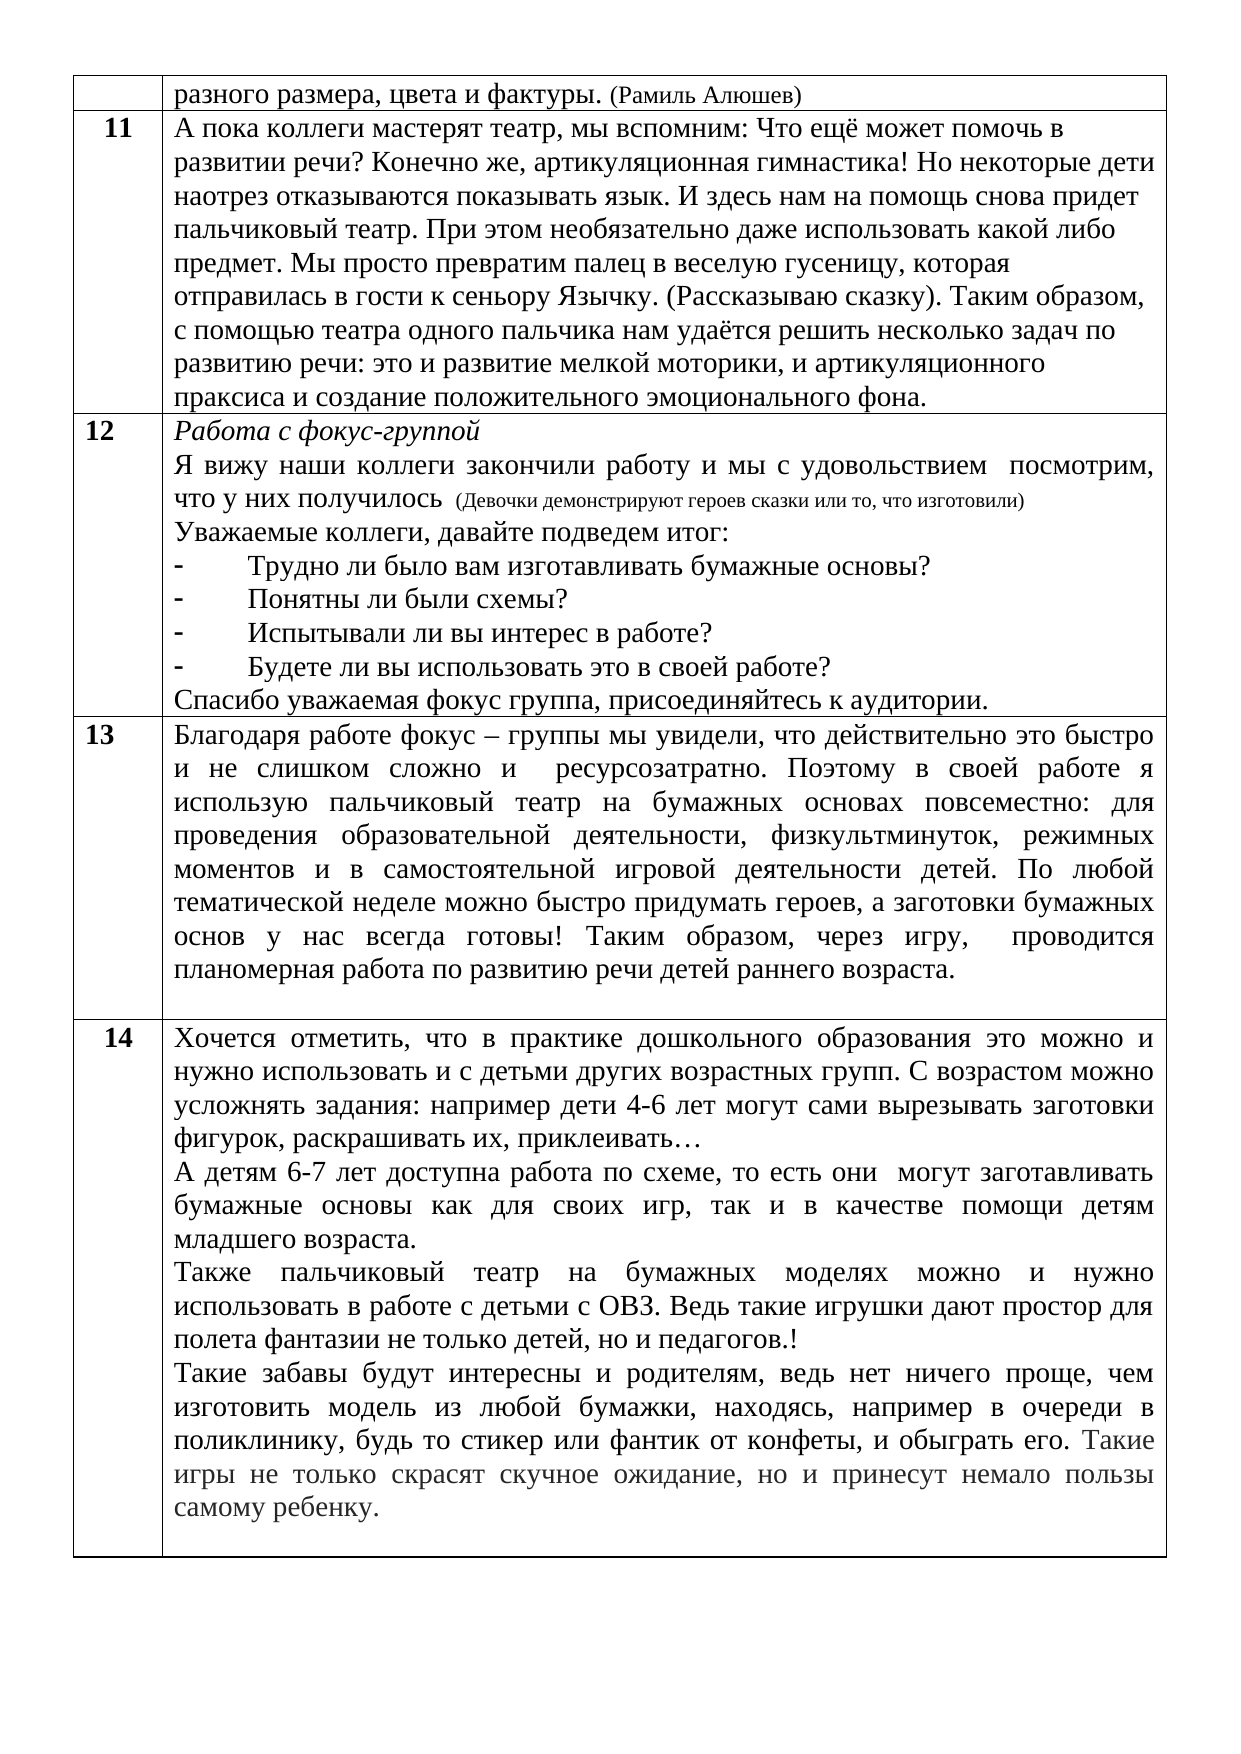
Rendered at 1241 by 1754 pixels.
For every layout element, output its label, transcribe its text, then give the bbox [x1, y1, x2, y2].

table_cell Благодаря работе фокус – группы мы увидели, что действительно это быстро и не слишком сложно и ресурсозатратно. Поэтому в своей работе я использую пальчиковый театр на бумажных основах повсеместно: для проведения образовательной деятельности, физкультминуток, режимных моментов и в самостоятельной игровой деятельности детей. По любой тематической неделе можно быстро придумать героев, а заготовки бумажных основ у нас всегда готовы! Таким образом, через игру, проводится планомерная работа по развитию речи детей раннего возраста. [163, 717, 1166, 1019]
table_cell 13 [74, 717, 162, 1019]
table_cell 14 [74, 1020, 162, 1556]
table_cell 11 [74, 111, 162, 412]
table_cell Работа с фокус-группой Я вижу наши коллеги закончили работу и мы с удовольствием посмотрим, что у них получилось (Девочки демонстрируют героев сказки или то, что изготовили) Уважаемые коллеги, давайте подведем итог: Трудно ли было вам изготавливать бумажные основы? Понятны ли были схемы? Испытывали ли вы интерес в работе? Будете ли вы использовать это в своей работе? Спасибо уважаемая фокус группа, присоединяйтесь к аудитории. [163, 414, 1166, 716]
table_cell А пока коллеги мастерят театр, мы вспомним: Что ещё может помочь в развитии речи? Конечно же, артикуляционная гимнастика! Но некоторые дети наотрез отказываются показывать язык. И здесь нам на помощь снова придет пальчиковый театр. При этом необязательно даже использовать какой либо предмет. Мы просто превратим палец в веселую гусеницу, которая отправилась в гости к сеньору Язычку. (Рассказываю сказку). Таким образом, с помощью театра одного пальчика нам удаётся решить несколько задач по развитию речи: это и развитие мелкой моторики, и артикуляционного праксиса и создание положительного эмоционального фона. [163, 111, 1166, 412]
table_cell Хочется отметить, что в практике дошкольного образования это можно и нужно использовать и с детьми других возрастных групп. С возрастом можно усложнять задания: например дети 4-6 лет могут сами вырезывать заготовки фигурок, раскрашивать их, приклеивать… А детям 6-7 лет доступна работа по схеме, то есть они могут заготавливать бумажные основы как для своих игр, так и в качестве помощи детям младшего возраста. Также пальчиковый театр на бумажных моделях можно и нужно использовать в работе с детьми с ОВЗ. Ведь такие игрушки дают простор для полета фантазии не только детей, но и педагогов.! Такие забавы будут интересны и родителям, ведь нет ничего проще, чем изготовить модель из любой бумажки, находясь, например в очереди в поликлинику, будь то стикер или фантик от конфеты, и обыграть его. Такие игры не только скрасят скучное ожидание, но и принесут немало пользы самому ребенку. [163, 1020, 1166, 1556]
table_cell 12 [74, 414, 162, 716]
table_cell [163, 76, 1166, 109]
table_cell 10 [74, 76, 162, 109]
